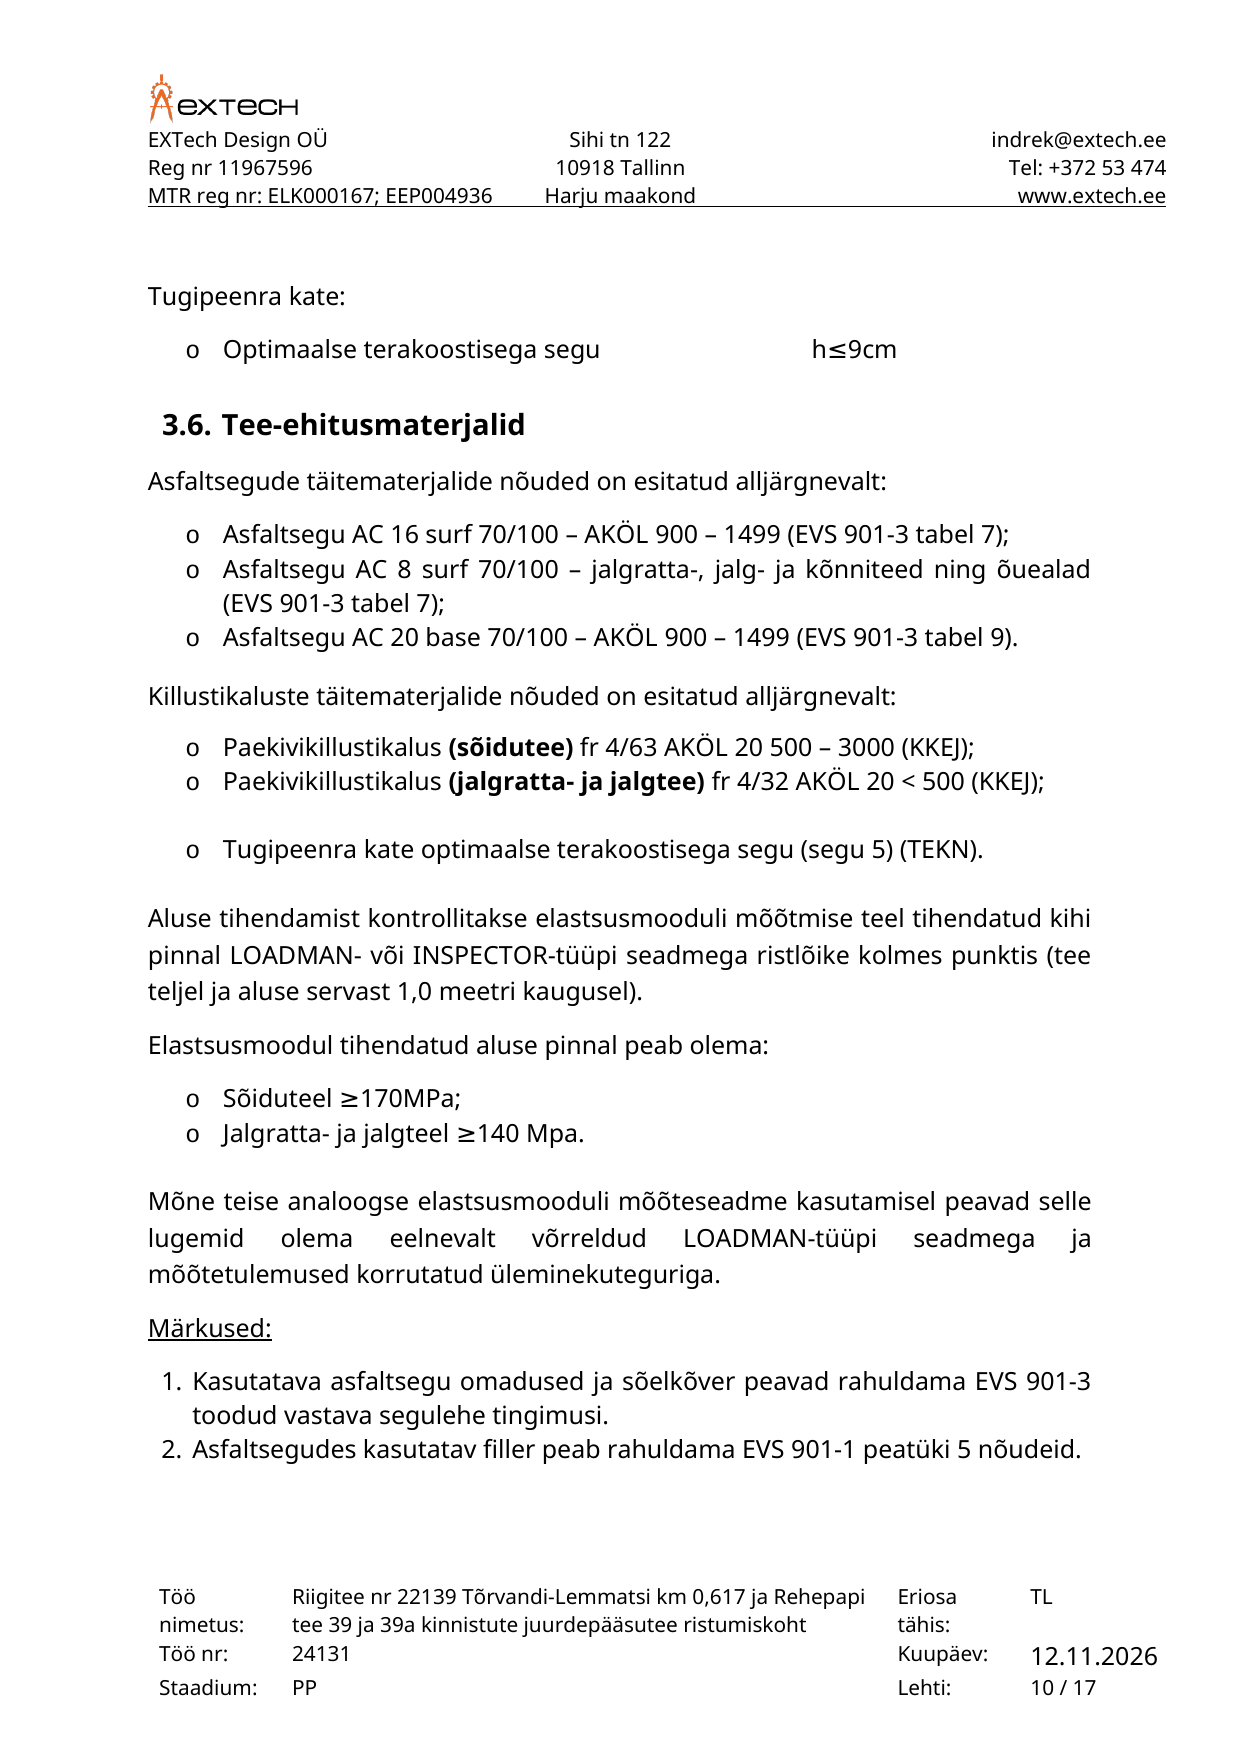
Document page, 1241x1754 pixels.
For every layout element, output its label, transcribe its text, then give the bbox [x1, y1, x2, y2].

text Mõne teise analoogse elastsusmooduli mõõteseadme kasutamisel peavad selle lugemid olema eelnevalt võrreldud LOADMAN-tüüpi seadmega ja mõõtetulemused korrutatud üleminekuteguriga. [148, 1183, 1093, 1291]
subtitle Tee-ehitusmaterjalid [162, 404, 1093, 444]
list Optimaalse terakoostisega segu h≤9cm [185, 332, 1093, 366]
list Sõiduteel ≥170MPa; [185, 1081, 1093, 1115]
list Asfaltsegu AC 8 surf 70/100 – jalgratta-, jalg- ja kõnniteed ning õuealad (EVS 901-3 tabel 7); [185, 551, 1093, 619]
text Killustikaluste täitematerjalide nõuded on esitatud alljärgnevalt: [148, 679, 1093, 713]
list Jalgratta- ja jalgteel ≥140 Mpa. [185, 1115, 1093, 1149]
picture [147, 73, 300, 125]
text Märkused: [148, 1311, 1093, 1344]
text Tugipeenra kate: [148, 278, 1093, 312]
list Asfaltsegu AC 16 surf 70/100 – AKÖL 900 – 1499 (EVS 901-3 tabel 7); [185, 517, 1093, 551]
list Asfaltsegu AC 20 base 70/100 – AKÖL 900 – 1499 (EVS 901-3 tabel 9). [185, 619, 1093, 654]
text Asfaltsegude täitematerjalide nõuded on esitatud alljärgnevalt: [148, 463, 1093, 498]
list Tugipeenra kate optimaalse terakoostisega segu (segu 5) (TEKN). [185, 832, 1093, 866]
text Aluse tihendamist kontrollitakse elastsusmooduli mõõtmise teel tihendatud kihi pinnal LOADMAN- või INSPECTOR-tüüpi seadmega ristlõike kolmes punktis (tee teljel ja aluse servast 1,0 meetri kaugusel). [148, 901, 1093, 1008]
text Elastsusmoodul tihendatud aluse pinnal peab olema: [148, 1027, 1093, 1062]
list Asfaltsegudes kasutatav filler peab rahuldama EVS 901-1 peatüki 5 nõudeid. [161, 1432, 1093, 1466]
list Paekivikillustikalus (jalgratta- ja jalgtee) fr 4/32 AKÖL 20 < 500 (KKEJ); [185, 764, 1093, 798]
list Kasutatava asfaltsegu omadused ja sõelkõver peavad rahuldama EVS 901-3 toodud vastava segulehe tingimusi. [161, 1364, 1093, 1432]
list Paekivikillustikalus (sõidutee) fr 4/63 AKÖL 20 500 – 3000 (KKEJ); [185, 729, 1093, 764]
